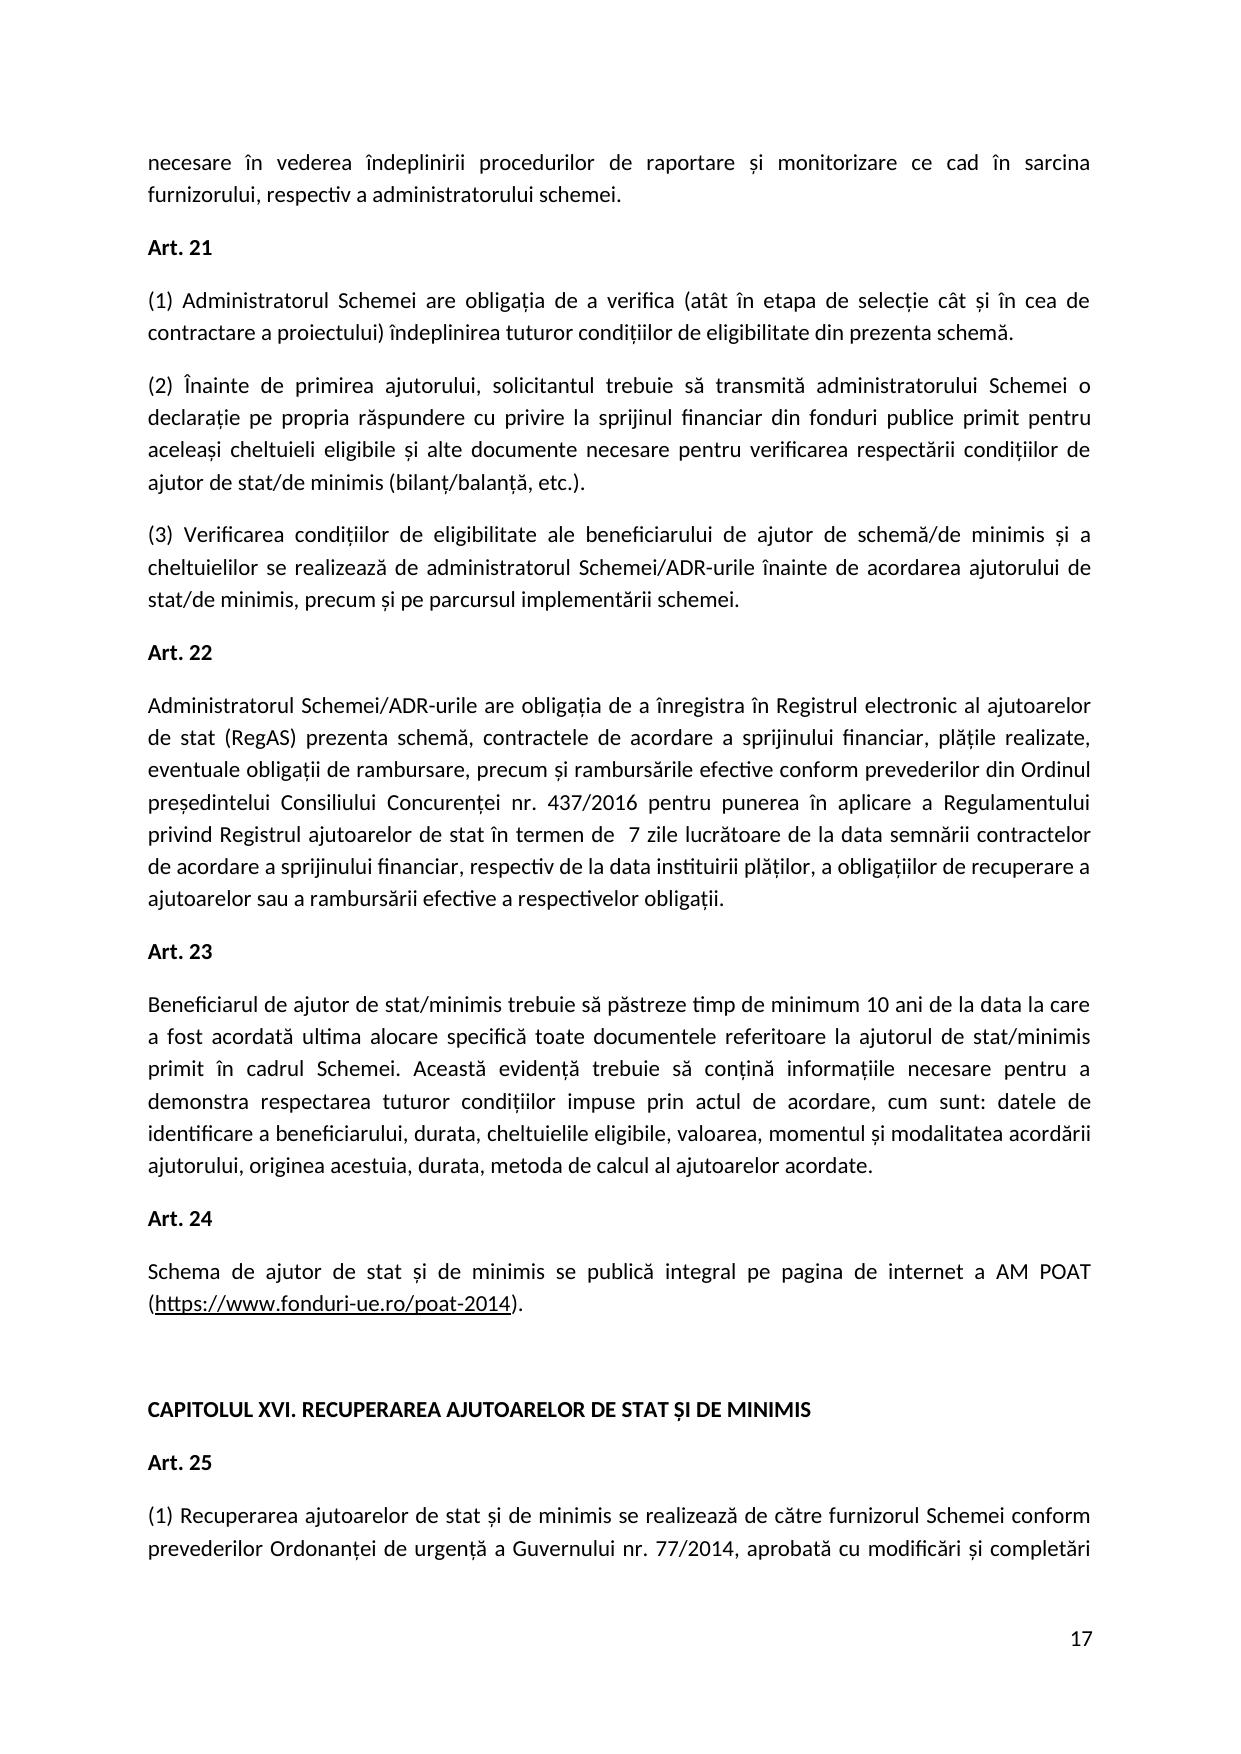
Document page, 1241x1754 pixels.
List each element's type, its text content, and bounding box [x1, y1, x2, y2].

text Art. 25 [148, 1448, 1093, 1476]
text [148, 1501, 1093, 1562]
text Beneficiarul de ajutor de stat/minimis trebuie să păstreze timp de minimum 10 ani de la data la care a fost acordată ultima alocare specifică toate documentele referitoare la ajutorul de stat/minimis primit în cadrul Schemei. Această evidență trebuie să conțină informațiile necesare pentru a demonstra respectarea tuturor condițiilor impuse prin actul de acordare, cum sunt: datele de identificare a beneficiarului, durata, cheltuielile eligibile, valoarea, momentul și modalitatea acordării ajutorului, originea acestuia, durata, metoda de calcul al ajutoarelor acordate. [148, 990, 1093, 1179]
text (2) Înainte de primirea ajutorului, solicitantul trebuie să transmită administratorului Schemei o declarație pe propria răspundere cu privire la sprijinul financiar din fonduri publice primit pentru aceleași cheltuieli eligibile și alte documente necesare pentru verificarea respectării condițiilor de ajutor de stat/de minimis (bilanț/balanță, etc.). [148, 371, 1093, 496]
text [148, 148, 1093, 208]
text Art. 22 [148, 638, 1093, 666]
text Art. 24 [148, 1204, 1093, 1232]
text Art. 21 [148, 233, 1093, 261]
text Schema de ajutor de stat și de minimis se publică integral pe pagina de internet a AM POAT (https://www.fonduri-ue.ro/poat-2014). [148, 1257, 1093, 1317]
text Administratorul Schemei/ADR-urile are obligația de a înregistra în Registrul electronic al ajutoarelor de stat (RegAS) prezenta schemă, contractele de acordare a sprijinului financiar, plățile realizate, eventuale obligații de rambursare, precum și rambursările efective conform prevederilor din Ordinul președintelui Consiliului Concurenței nr. 437/2016 pentru punerea în aplicare a Regulamentului privind Registrul ajutoarelor de stat în termen de 7 zile lucrătoare de la data semnării contractelor de acordare a sprijinului financiar, respectiv de la data instituirii plăților, a obligațiilor de recuperare a ajutoarelor sau a rambursării efective a respectivelor obligații. [148, 691, 1093, 912]
text (3) Verificarea condițiilor de eligibilitate ale beneficiarului de ajutor de schemă/de minimis și a cheltuielilor se realizează de administratorul Schemei/ADR-urile înainte de acordarea ajutorului de stat/de minimis, precum și pe parcursul implementării schemei. [148, 521, 1093, 613]
text (1) Administratorul Schemei are obligația de a verifica (atât în etapa de selecție cât și în cea de contractare a proiectului) îndeplinirea tuturor condițiilor de eligibilitate din prezenta schemă. [148, 286, 1093, 346]
text CAPITOLUL XVI. RECUPERAREA AJUTOARELOR DE STAT ȘI DE MINIMIS [148, 1395, 1093, 1423]
text Art. 23 [148, 937, 1093, 965]
